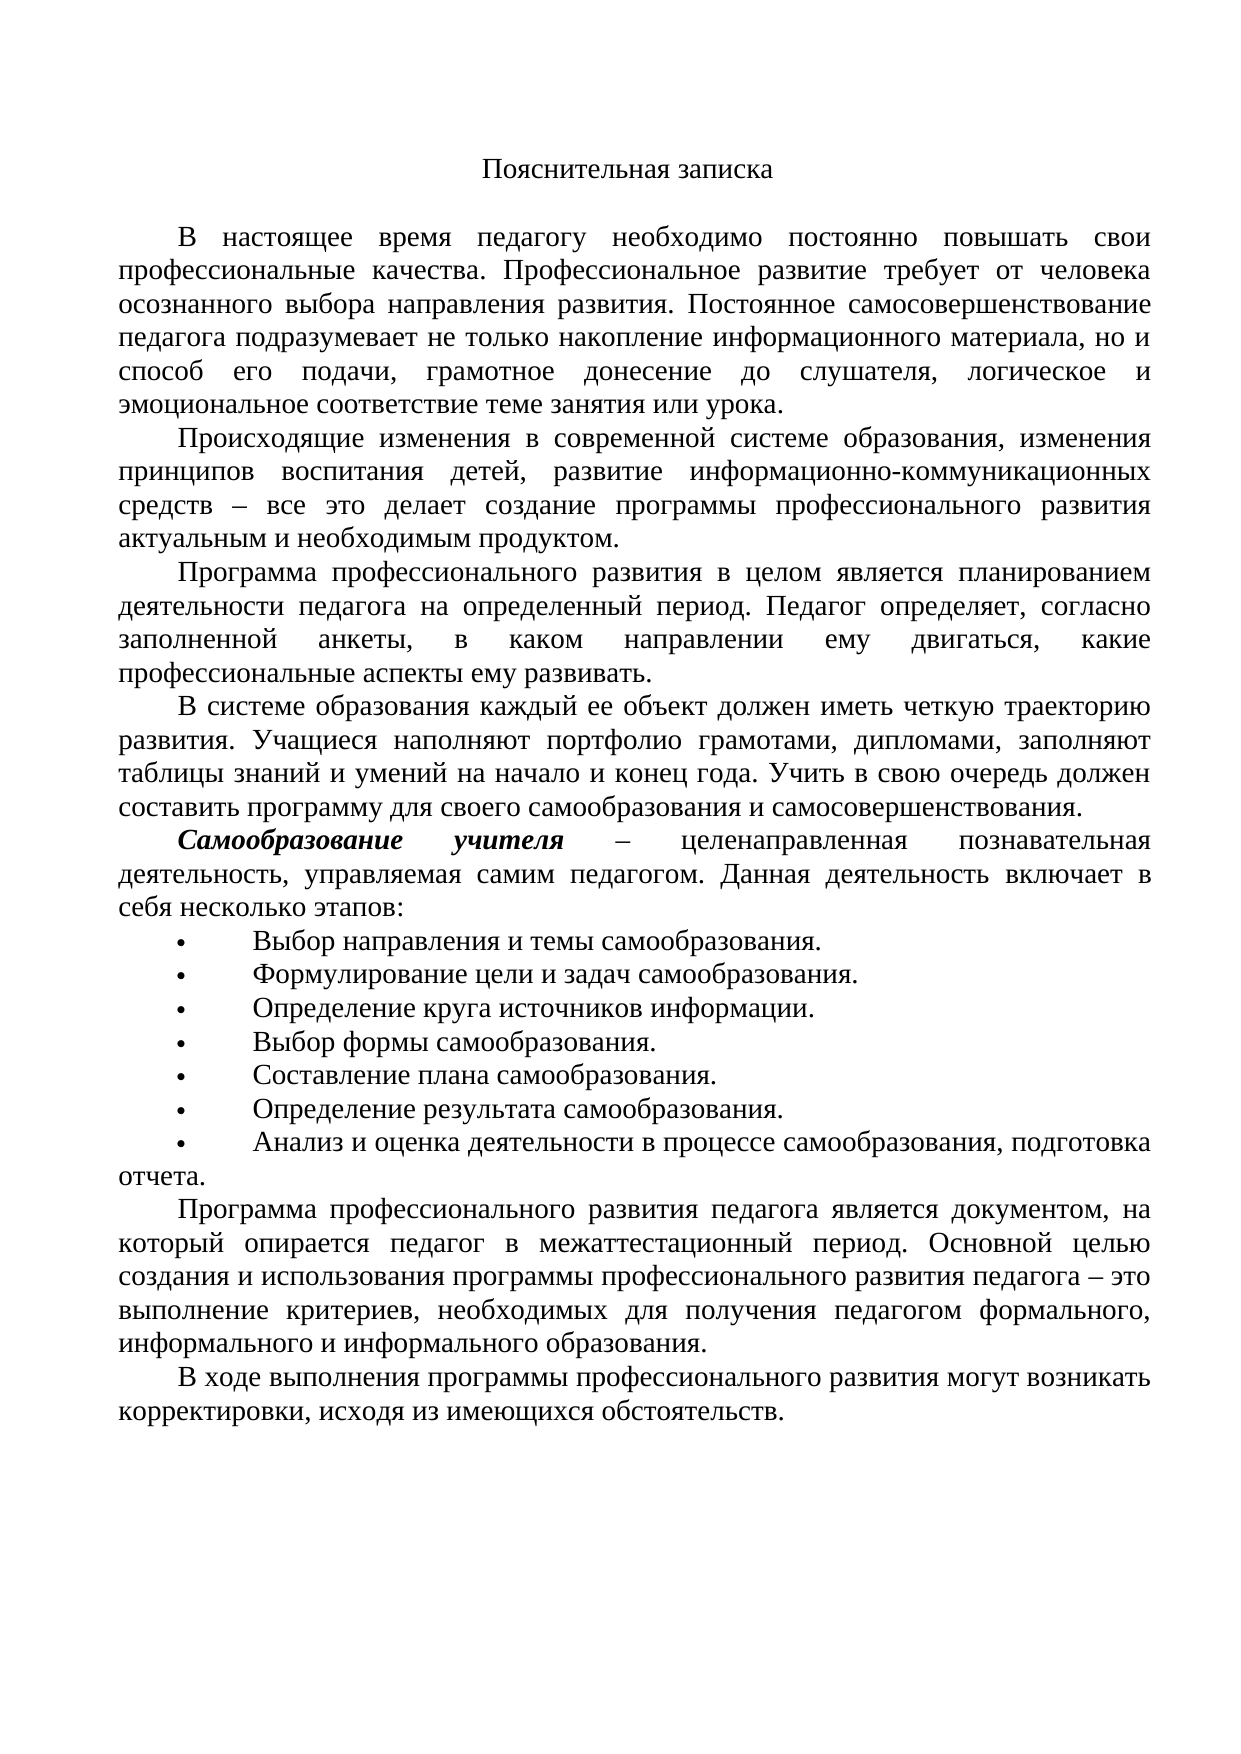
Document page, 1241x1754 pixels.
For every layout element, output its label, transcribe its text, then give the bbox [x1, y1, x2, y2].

text В ходе выполнения программы профессионального развития могут возникать корректировки, исходя из имеющихся обстоятельств. [118, 1359, 1152, 1426]
text Программа профессионального развития педагога является документом, на который опирается педагог в межаттестационный период. Основной целью создания и использования программы профессионального развития педагога – это выполнение критериев, необходимых для получения педагогом формального, информального и информального образования. [118, 1191, 1152, 1359]
list Выбор формы самообразования. [118, 1024, 1152, 1057]
list Определение результата самообразования. [118, 1091, 1152, 1124]
list Определение круга источников информации. [118, 990, 1152, 1024]
list Выбор направления и темы самообразования. [118, 923, 1152, 957]
text Программа профессионального развития в целом является планированием деятельности педагога на определенный период. Педагог определяет, согласно заполненной анкеты, в каком направлении ему двигаться, какие профессиональные аспекты ему развивать. [118, 554, 1152, 688]
text Пояснительная записка [103, 152, 1152, 185]
list Составление плана самообразования. [118, 1057, 1152, 1091]
list Формулирование цели и задач самообразования. [118, 957, 1152, 990]
text В настоящее время педагогу необходимо постоянно повышать свои профессиональные качества. Профессиональное развитие требует от человека осознанного выбора направления развития. Постоянное самосовершенствование педагога подразумевает не только накопление информационного материала, но и способ его подачи, грамотное донесение до слушателя, логическое и эмоциональное соответствие теме занятия или урока. [118, 219, 1152, 420]
list Анализ и оценка деятельности в процессе самообразования, подготовка отчета. [118, 1124, 1152, 1191]
text Самообразование учителя – целенаправленная познавательная деятельность, управляемая самим педагогом. Данная деятельность включает в себя несколько этапов: [118, 822, 1152, 923]
text Происходящие изменения в современной системе образования, изменения принципов воспитания детей, развитие информационно-коммуникационных средств – все это делает создание программы профессионального развития актуальным и необходимым продуктом. [118, 420, 1152, 554]
text В системе образования каждый ее объект должен иметь четкую траекторию развития. Учащиеся наполняют портфолио грамотами, дипломами, заполняют таблицы знаний и умений на начало и конец года. Учить в свою очередь должен составить программу для своего самообразования и самосовершенствования. [118, 688, 1152, 822]
